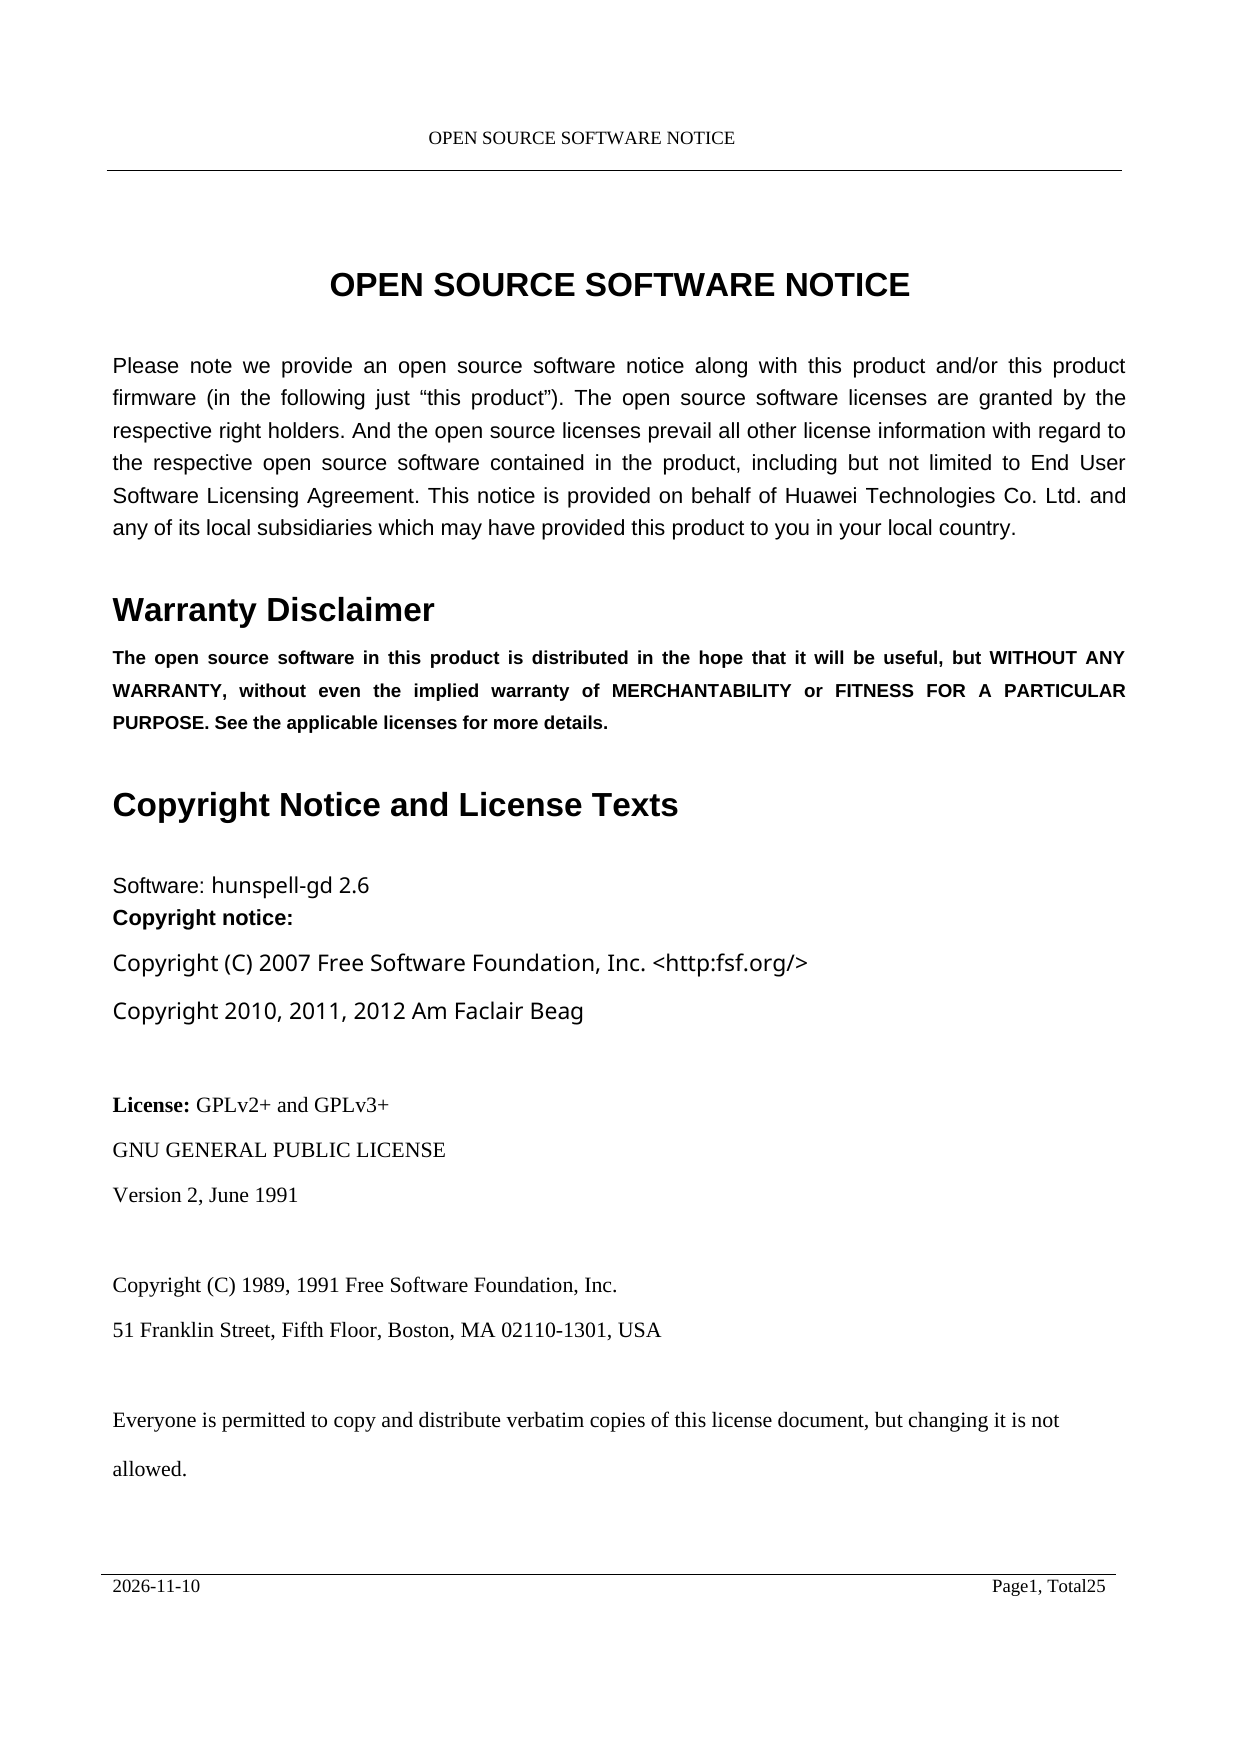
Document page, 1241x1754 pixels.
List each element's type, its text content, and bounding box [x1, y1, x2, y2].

text Warranty Disclaimer [112, 576, 1128, 641]
text Software: hunspell-gd 2.6 [112, 869, 1128, 901]
text License: GPLv2+ and GPLv3+ [112, 1088, 1128, 1120]
text Version 2, June 1991 [112, 1178, 1128, 1211]
text OPEN SOURCE SOFTWARE NOTICE [112, 251, 1128, 316]
text Copyright (C) 1989, 1991 Free Software Foundation, Inc. [112, 1268, 1128, 1301]
text Copyright 2010, 2011, 2012 Am Faclair Beag [112, 995, 1128, 1027]
text 51 Franklin Street, Fifth Floor, Boston, MA 02110-1301, USA [112, 1313, 1128, 1346]
text Copyright notice: [112, 901, 1128, 934]
text GNU GENERAL PUBLIC LICENSE [112, 1133, 1128, 1166]
text Copyright Notice and License Texts [112, 771, 1128, 836]
text Please note we provide an open source software notice along with this product and/or this product firmware (in the following just “this product”). The open source software licenses are granted by the respective right holders. And the open source licenses prevail all other license information with regard to the respective open source software contained in the product, including but not limited to End User Software Licensing Agreement. This notice is provided on behalf of Huawei Technologies Co. Ltd. and any of its local subsidiaries which may have provided this product to you in your local country. [112, 349, 1128, 544]
text Everyone is permitted to copy and distribute verbatim copies of this license document, but changing it is not allowed. [112, 1404, 1128, 1485]
text The open source software in this product is distributed in the hope that it will be useful, but WITHOUT ANY WARRANTY, without even the implied warranty of MERCHANTABILITY or FITNESS FOR A PARTICULAR PURPOSE. See the applicable licenses for more details. [112, 641, 1128, 739]
text Copyright (C) 2007 Free Software Foundation, Inc. <http:fsf.org/> [112, 947, 1128, 979]
